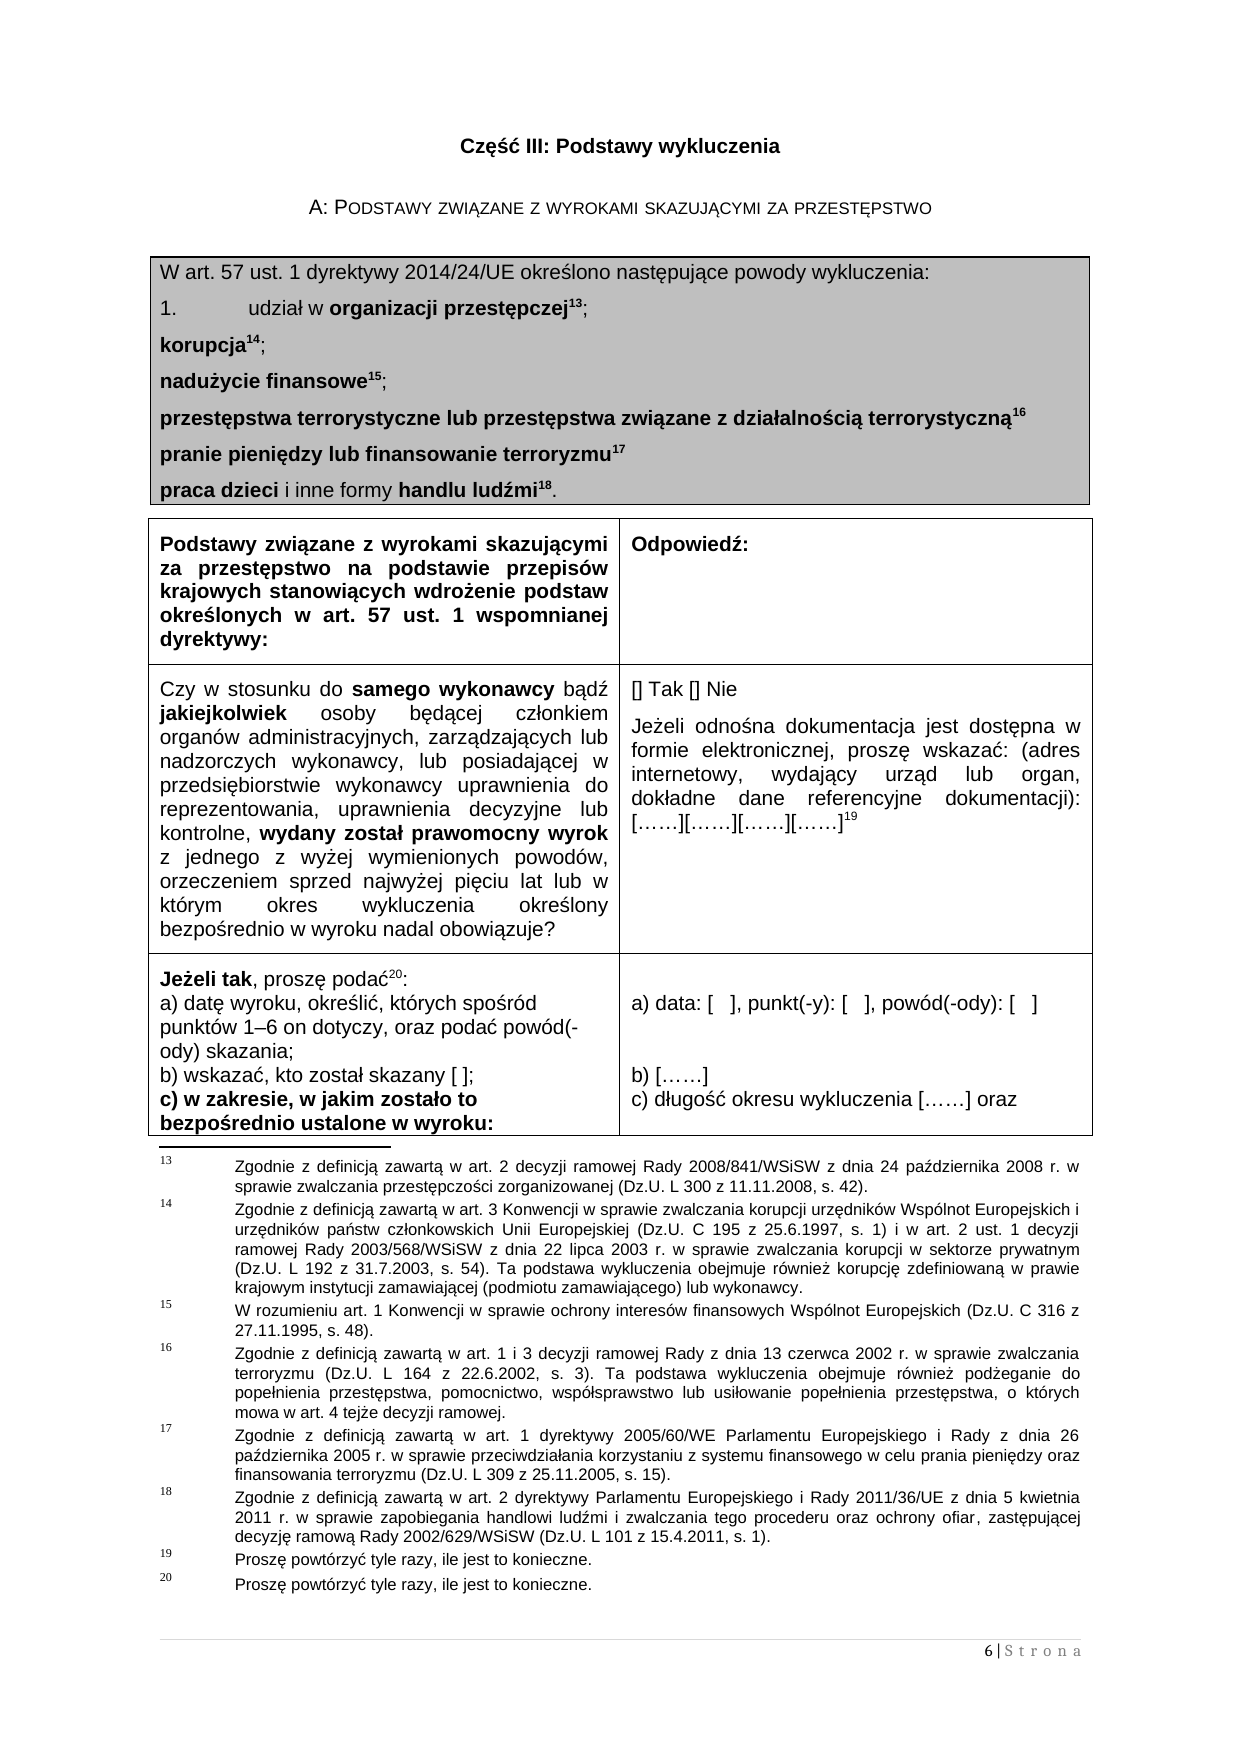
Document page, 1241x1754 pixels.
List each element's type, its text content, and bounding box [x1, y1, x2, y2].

table_header Odpowiedź: [620, 519, 1092, 664]
table_cell [] Tak [] Nie Jeżeli odnośna dokumentacja jest dostępna w formie elektronicznej, proszę wskazać: (adres internetowy, wydający urząd lub organ, dokładne dane referencyjne dokumentacji): [……][……][……][……] [620, 665, 1092, 953]
text Część III: Podstawy wykluczenia [159, 133, 1081, 157]
table_cell Czy w stosunku do samego wykonawcy bądź jakiejkolwiek osoby będącej członkiem organów administracyjnych, zarządzających lub nadzorczych wykonawcy, lub posiadającej w przedsiębiorstwie wykonawcy uprawnienia do reprezentowania, uprawnienia decyzyjne lub kontrolne, wydany został prawomocny wyrok z jednego z wyżej wymienionych powodów, orzeczeniem sprzed najwyżej pięciu lat lub w którym okres wykluczenia określony bezpośrednio w wyroku nadal obowiązuje? [149, 665, 619, 953]
table_cell a) data: [ ], punkt(-y): [ ], powód(-ody): [ ] b) [……] c) długość okresu wykluczenia [……] oraz punkt(-y), którego(-ych) to dotyczy. Jeżeli odnośna dokumentacja jest dostępna w formie elektronicznej, proszę wskazać: (adres internetowy, wydający urząd lub organ, dokładne dane referencyjne dokumentacji): [……][……][……][……] [620, 954, 1092, 1134]
table_header Podstawy związane z wyrokami skazującymi za przestępstwo na podstawie przepisów krajowych stanowiących wdrożenie podstaw określonych w art. 57 ust. 1 wspomnianej dyrektywy: [149, 519, 619, 664]
text przestępstwa terrorystyczne lub przestępstwa związane z działalnością terrorystyczną [151, 402, 1089, 429]
text pranie pieniędzy lub finansowanie terroryzmu [151, 439, 1089, 466]
text praca dzieci i inne formy handlu ludźmi. [151, 475, 1089, 504]
text korupcja; [151, 329, 1089, 356]
text W art. 57 ust. 1 dyrektywy 2014/24/UE określono następujące powody wykluczenia: [151, 258, 1089, 283]
text nadużycie finansowe; [151, 366, 1089, 393]
table_cell Jeżeli tak, proszę podać: a) datę wyroku, określić, których spośród punktów 1–6 on dotyczy, oraz podać powód(-ody) skazania; b) wskazać, kto został skazany [ ]; c) w zakresie, w jakim zostało to bezpośrednio ustalone w wyroku: [149, 954, 619, 1134]
list udział w organizacji przestępczej; [151, 293, 1089, 320]
text A: Podstawy związane z wyrokami skazującymi za przestępstwo [159, 195, 1081, 219]
